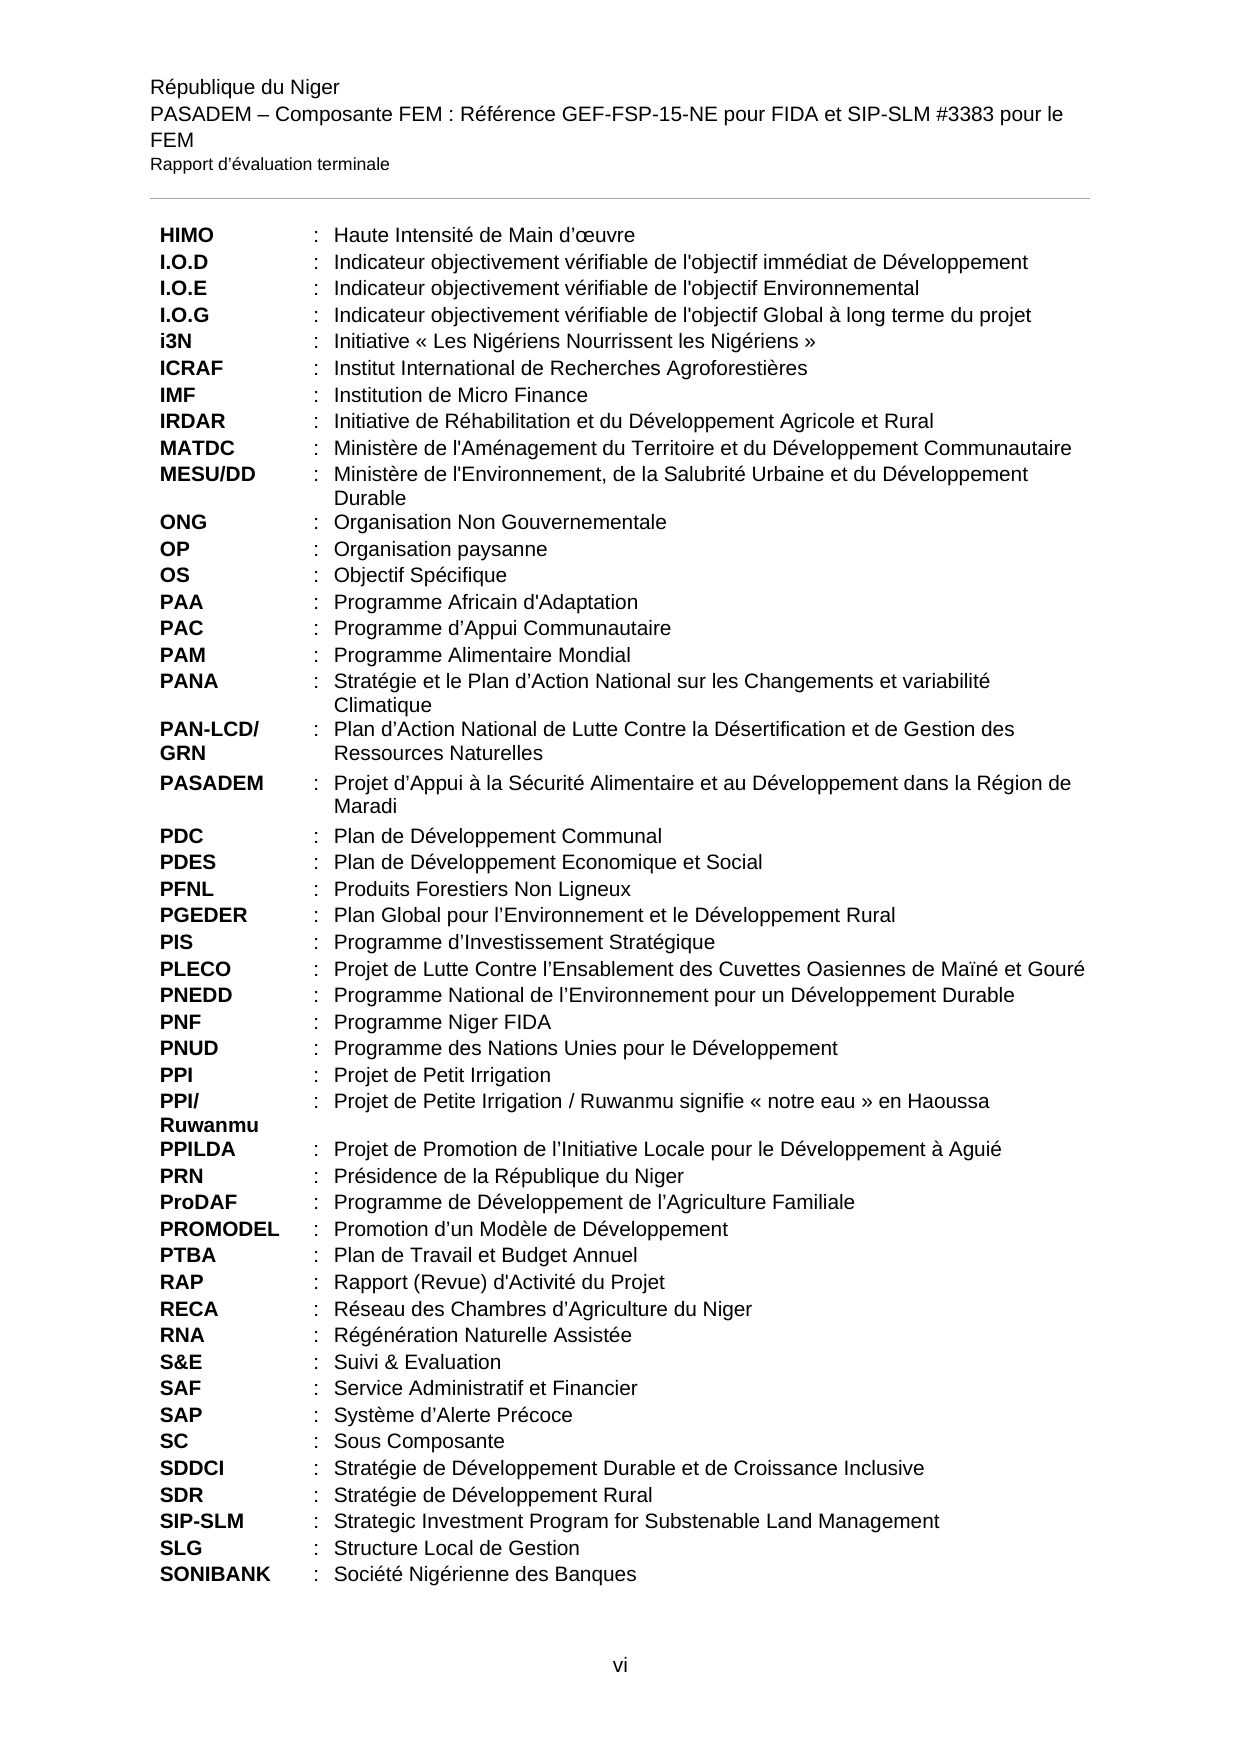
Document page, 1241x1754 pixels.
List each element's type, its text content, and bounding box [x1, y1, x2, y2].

table_cell Institut International de Recherches Agroforestières [322, 356, 1098, 382]
table_cell : [302, 1137, 322, 1164]
table_cell SDR [148, 1483, 302, 1509]
table_cell Suivi & Evaluation [322, 1350, 1098, 1376]
table_cell Stratégie de Développement Durable et de Croissance Inclusive [322, 1456, 1098, 1482]
table_cell : [302, 1010, 322, 1036]
table_cell : [302, 462, 322, 510]
table_cell Indicateur objectivement vérifiable de l'objectif immédiat de Développement [322, 250, 1098, 276]
table_cell IMF [148, 383, 302, 409]
table_cell Plan de Développement Communal [322, 824, 1098, 850]
table_cell Institution de Micro Finance [322, 383, 1098, 409]
table_cell Présidence de la République du Niger [322, 1164, 1098, 1190]
table_cell PASADEM [148, 770, 302, 823]
table_cell : [302, 1063, 322, 1089]
table_cell I.O.E [148, 276, 302, 303]
table_cell PLECO [148, 956, 302, 983]
table_cell Promotion d’un Modèle de Développement [322, 1217, 1098, 1243]
table_cell Programme des Nations Unies pour le Développement [322, 1036, 1098, 1063]
table_cell Organisation Non Gouvernementale [322, 510, 1098, 537]
table_cell PAA [148, 590, 302, 616]
table_cell Programme Alimentaire Mondial [322, 643, 1098, 669]
table_cell : [302, 510, 322, 537]
table_cell Haute Intensité de Main d’œuvre [322, 223, 1098, 249]
table_cell : [302, 1456, 322, 1482]
table_cell Plan Global pour l’Environnement et le Développement Rural [322, 903, 1098, 930]
table_cell SC [148, 1429, 302, 1456]
table_cell S&E [148, 1350, 302, 1376]
table_cell OP [148, 537, 302, 563]
table_cell PTBA [148, 1243, 302, 1270]
table_cell : [302, 329, 322, 356]
table_cell PAN-LCD/GRN [148, 717, 302, 770]
table_cell : [302, 1483, 322, 1509]
table_cell SONIBANK [148, 1562, 302, 1589]
table_cell ICRAF [148, 356, 302, 382]
table_cell : [302, 383, 322, 409]
table_cell I.O.G [148, 303, 302, 329]
table_cell : [302, 616, 322, 643]
table_cell : [302, 1376, 322, 1403]
table_cell Organisation paysanne [322, 537, 1098, 563]
table_cell PDC [148, 824, 302, 850]
table_cell I.O.D [148, 250, 302, 276]
table_cell Indicateur objectivement vérifiable de l'objectif Environnemental [322, 276, 1098, 303]
table_cell HIMO [148, 223, 302, 249]
table_cell ONG [148, 510, 302, 537]
table_cell : [302, 770, 322, 823]
table_cell : [302, 877, 322, 903]
table_cell PNEDD [148, 983, 302, 1009]
table_cell Service Administratif et Financier [322, 1376, 1098, 1403]
table_cell : [302, 1350, 322, 1376]
table_cell Projet de Lutte Contre l’Ensablement des Cuvettes Oasiennes de Maïné et Gouré [322, 956, 1098, 983]
table_cell PRN [148, 1164, 302, 1190]
table_cell ProDAF [148, 1190, 302, 1217]
table_cell Société Nigérienne des Banques [322, 1562, 1098, 1589]
table_cell : [302, 276, 322, 303]
table_cell : [302, 1089, 322, 1137]
table_cell : [302, 303, 322, 329]
table_cell : [302, 1243, 322, 1270]
table_cell Stratégie de Développement Rural [322, 1483, 1098, 1509]
table_cell : [302, 1036, 322, 1063]
table_cell : [302, 537, 322, 563]
table_cell PAC [148, 616, 302, 643]
table_cell Ministère de l'Aménagement du Territoire et du Développement Communautaire [322, 436, 1098, 462]
table_cell : [302, 563, 322, 590]
table_cell SIP-SLM [148, 1509, 302, 1536]
table_cell RAP [148, 1270, 302, 1296]
table_cell RNA [148, 1323, 302, 1349]
table_cell PDES [148, 850, 302, 877]
table_cell Programme Niger FIDA [322, 1010, 1098, 1036]
table_cell PNUD [148, 1036, 302, 1063]
table_cell PGEDER [148, 903, 302, 930]
table_cell : [302, 1403, 322, 1429]
table_cell : [302, 590, 322, 616]
table_cell Programme National de l’Environnement pour un Développement Durable [322, 983, 1098, 1009]
table_cell i3N [148, 329, 302, 356]
table_cell Ministère de l'Environnement, de la Salubrité Urbaine et du Développement Durable [322, 462, 1098, 510]
table_cell PPI/Ruwanmu [148, 1089, 302, 1137]
table_cell : [302, 1562, 322, 1589]
table_cell Programme d’Investissement Stratégique [322, 930, 1098, 956]
table_cell PANA [148, 669, 302, 717]
table_cell : [302, 1190, 322, 1217]
table_cell RECA [148, 1296, 302, 1323]
table_cell PPI [148, 1063, 302, 1089]
table_cell PAM [148, 643, 302, 669]
table_cell Structure Local de Gestion [322, 1536, 1098, 1562]
table_cell : [302, 903, 322, 930]
table_cell SAP [148, 1403, 302, 1429]
table_cell Rapport (Revue) d'Activité du Projet [322, 1270, 1098, 1296]
table_cell : [302, 356, 322, 382]
table_cell Plan d’Action National de Lutte Contre la Désertification et de Gestion des Ressources Naturelles [322, 717, 1098, 770]
table_cell Projet de Petite Irrigation / Ruwanmu signifie « notre eau » en Haoussa [322, 1089, 1098, 1137]
table_cell MATDC [148, 436, 302, 462]
table_cell Stratégie et le Plan d’Action National sur les Changements et variabilité Climatique [322, 669, 1098, 717]
table_cell : [302, 643, 322, 669]
table_cell : [302, 669, 322, 717]
table_cell PIS [148, 930, 302, 956]
table_cell Programme Africain d'Adaptation [322, 590, 1098, 616]
table_cell IRDAR [148, 409, 302, 436]
table_cell : [302, 824, 322, 850]
table_cell Programme de Développement de l’Agriculture Familiale [322, 1190, 1098, 1217]
table_cell : [302, 930, 322, 956]
table_cell Sous Composante [322, 1429, 1098, 1456]
table_cell : [302, 1429, 322, 1456]
table_cell Projet de Petit Irrigation [322, 1063, 1098, 1089]
table_cell : [302, 1270, 322, 1296]
table_cell : [302, 983, 322, 1009]
table_cell OS [148, 563, 302, 590]
table_cell : [302, 250, 322, 276]
table_cell Système d’Alerte Précoce [322, 1403, 1098, 1429]
table_cell Initiative « Les Nigériens Nourrissent les Nigériens » [322, 329, 1098, 356]
table_cell Plan de Travail et Budget Annuel [322, 1243, 1098, 1270]
table_cell SAF [148, 1376, 302, 1403]
table_cell PFNL [148, 877, 302, 903]
table_cell : [302, 1509, 322, 1536]
table_cell : [302, 1217, 322, 1243]
table_cell : [302, 1164, 322, 1190]
table_cell : [302, 1323, 322, 1349]
table_cell SDDCI [148, 1456, 302, 1482]
table_cell Réseau des Chambres d’Agriculture du Niger [322, 1296, 1098, 1323]
table_cell : [302, 409, 322, 436]
table_cell : [302, 436, 322, 462]
table_cell : [302, 956, 322, 983]
table_cell Régénération Naturelle Assistée [322, 1323, 1098, 1349]
table_cell MESU/DD [148, 462, 302, 510]
table_cell : [302, 1296, 322, 1323]
table_cell : [302, 223, 322, 249]
table_cell Produits Forestiers Non Ligneux [322, 877, 1098, 903]
table_cell Initiative de Réhabilitation et du Développement Agricole et Rural [322, 409, 1098, 436]
table_cell Indicateur objectivement vérifiable de l'objectif Global à long terme du projet [322, 303, 1098, 329]
table_cell Projet d’Appui à la Sécurité Alimentaire et au Développement dans la Région de Maradi [322, 770, 1098, 823]
table_cell : [302, 1536, 322, 1562]
table_cell PROMODEL [148, 1217, 302, 1243]
table_cell Objectif Spécifique [322, 563, 1098, 590]
table_cell Programme d’Appui Communautaire [322, 616, 1098, 643]
table_cell : [302, 717, 322, 770]
table_cell Strategic Investment Program for Substenable Land Management [322, 1509, 1098, 1536]
table_cell SLG [148, 1536, 302, 1562]
table_cell : [302, 850, 322, 877]
table_cell PNF [148, 1010, 302, 1036]
table_cell Projet de Promotion de l’Initiative Locale pour le Développement à Aguié [322, 1137, 1098, 1164]
table_cell PPILDA [148, 1137, 302, 1164]
table_cell Plan de Développement Economique et Social [322, 850, 1098, 877]
